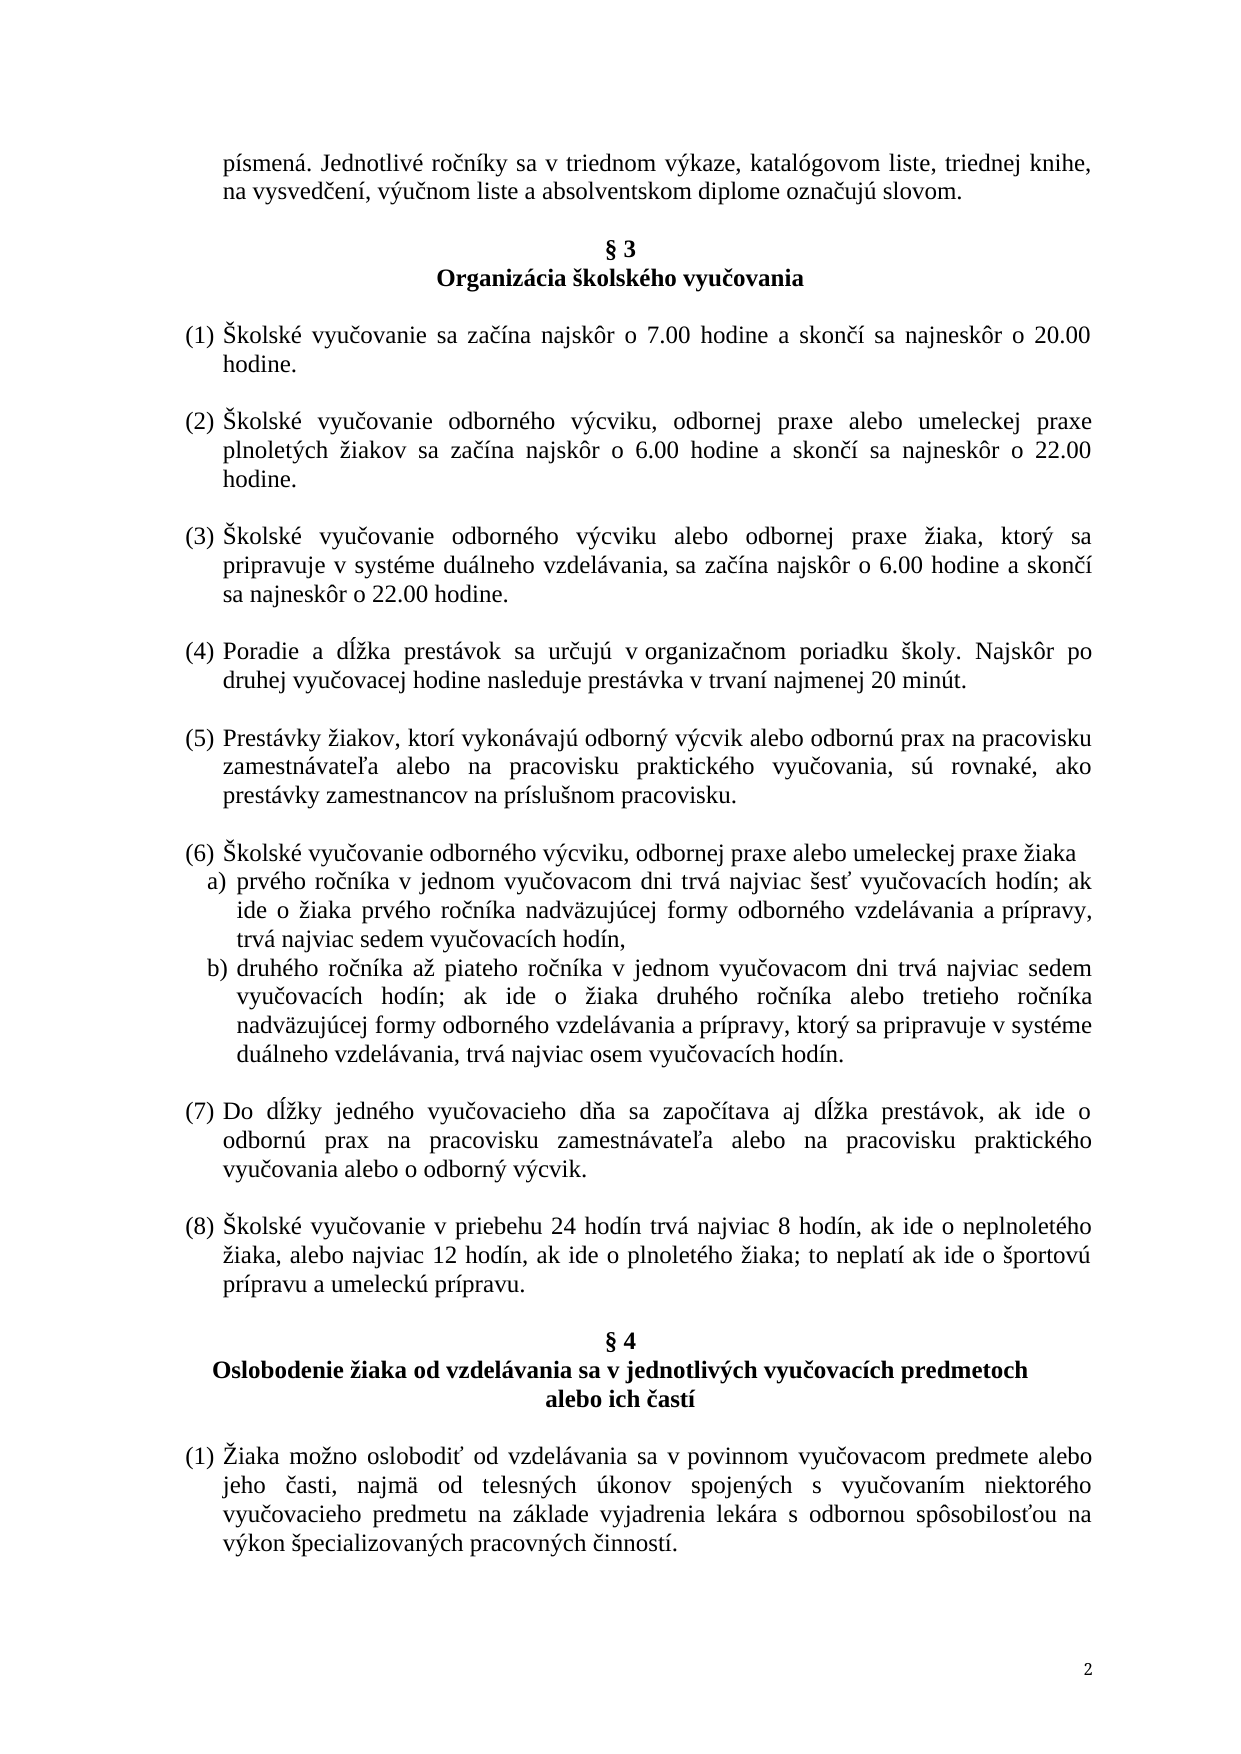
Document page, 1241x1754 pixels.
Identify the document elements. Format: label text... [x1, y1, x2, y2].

list Prestávky žiakov, ktorí vykonávajú odborný výcvik alebo odbornú prax na pracovisku zamestnávateľa alebo na pracovisku praktického vyučovania, sú rovnaké, ako prestávky zamestnancov na príslušnom pracovisku. [185, 723, 1092, 809]
list Žiaka možno oslobodiť od vzdelávania sa v povinnom vyučovacom predmete alebo jeho časti, najmä od telesných úkonov spojených s vyučovaním niektorého vyučovacieho predmetu na základe vyjadrenia lekára s odbornou spôsobilosťou na výkon špecializovaných pracovných činností. [185, 1441, 1092, 1556]
list Školské vyučovanie v priebehu 24 hodín trvá najviac 8 hodín, ak ide o neplnoletého žiaka, alebo najviac 12 hodín, ak ide o plnoletého žiaka; to neplatí ak ide o športovú prípravu a umeleckú prípravu. [185, 1211, 1092, 1298]
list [185, 148, 1092, 205]
list druhého ročníka až piateho ročníka v jednom vyučovacom dni trvá najviac sedem vyučovacích hodín; ak ide o žiaka druhého ročníka alebo tretieho ročníka nadväzujúcej formy odborného vzdelávania a prípravy, ktorý sa pripravuje v systéme duálneho vzdelávania, trvá najviac osem vyučovacích hodín. [207, 953, 1092, 1068]
text § 4 [148, 1326, 1092, 1355]
list Do dĺžky jedného vyučovacieho dňa sa započítava aj dĺžka prestávok, ak ide o odbornú prax na pracovisku zamestnávateľa alebo na pracovisku praktického vyučovania alebo o odborný výcvik. [185, 1096, 1092, 1183]
list Školské vyučovanie odborného výcviku, odbornej praxe alebo umeleckej praxe plnoletých žiakov sa začína najskôr o 6.00 hodine a skončí sa najneskôr o 22.00 hodine. [185, 406, 1092, 493]
text alebo ich častí [148, 1384, 1092, 1413]
list Školské vyučovanie odborného výcviku alebo odbornej praxe žiaka, ktorý sa pripravuje v systéme duálneho vzdelávania, sa začína najskôr o 6.00 hodine a skončí sa najneskôr o 22.00 hodine. [185, 521, 1092, 608]
list Školské vyučovanie odborného výcviku, odbornej praxe alebo umeleckej praxe žiaka [185, 838, 1092, 866]
text Organizácia školského vyučovania [148, 263, 1092, 291]
list prvého ročníka v jednom vyučovacom dni trvá najviac šesť vyučovacích hodín; ak ide o žiaka prvého ročníka nadväzujúcej formy odborného vzdelávania a prípravy, trvá najviac sedem vyučovacích hodín, [207, 866, 1092, 953]
text § 3 [148, 234, 1092, 263]
list Poradie a dĺžka prestávok sa určujú v organizačnom poriadku školy. Najskôr po druhej vyučovacej hodine nasleduje prestávka v trvaní najmenej 20 minút. [185, 636, 1092, 694]
list Školské vyučovanie sa začína najskôr o 7.00 hodine a skončí sa najneskôr o 20.00 hodine. [185, 320, 1092, 378]
text Oslobodenie žiaka od vzdelávania sa v jednotlivých vyučovacích predmetoch [148, 1355, 1092, 1384]
